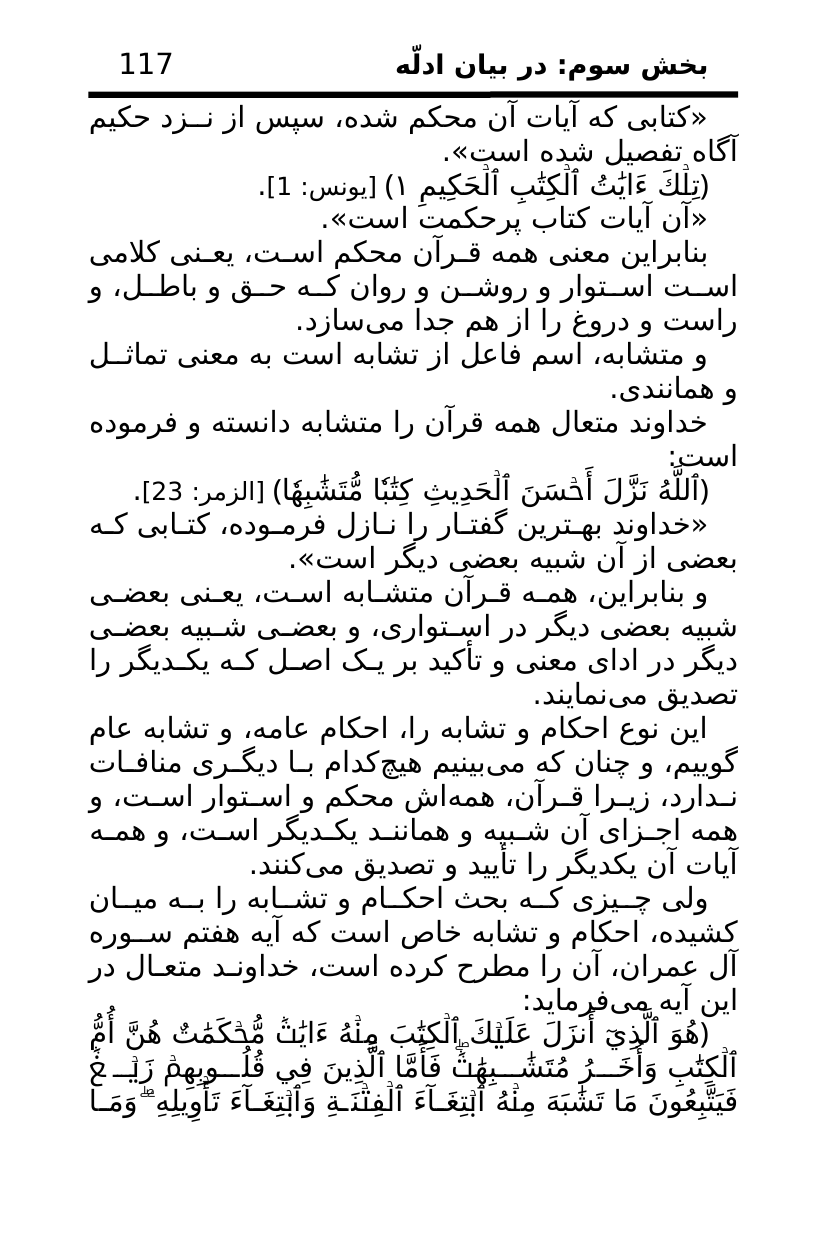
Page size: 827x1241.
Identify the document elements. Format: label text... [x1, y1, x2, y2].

text و متشابه، اسم فاعل از تشابه است به معنی تماثل و همانندی. [89, 338, 738, 406]
text و بنابراین، همه قرآن متشابه است، یعنی بعضی شبیه بعضی دیگر در استواری، و بعضی شبیه بعضی دیگر در ادای معنی و تأکید بر یک اصل که یکدیگر را تصدیق می‌نمایند. [89, 575, 738, 711]
text بنابراین معنی همه قرآن محکم است، یعنی کلامی است استوار و روشن و روان که حق و باطل، و راست و دروغ را از هم جدا می‌سازد. [89, 236, 738, 338]
text «کتابی که آیات آن محکم شده، سپس از نزد حکیم آگاه تفصیل شده است». [89, 100, 738, 168]
text «خداوند بهترین گفتار را نازل فرموده، کتابی که بعضی از آن شبیه بعضی دیگر است». [89, 507, 738, 575]
text «آن آیات کتاب پرحکمت است». [89, 202, 738, 236]
text ﴿تِلۡكَ ءَايَٰتُ ٱلۡكِتَٰبِ ٱلۡحَكِيمِ ١﴾ [یونس: 1]. [89, 168, 738, 202]
text خداوند متعال همه قرآن را متشابه دانسته و فرموده است‌: [89, 406, 738, 473]
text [89, 1017, 738, 1119]
text ﴿ٱللَّهُ نَزَّلَ أَحۡسَنَ ٱلۡحَدِيثِ كِتَٰبٗا مُّتَشَٰبِهٗا﴾ [الزمر: 23]. [89, 473, 738, 507]
text ولی چیزی که بحث احکام و تشابه را به میان کشیده، احکام و تشابه خاص است که آیه هفتم سوره آل عمران، آن را مطرح کرده است، خداوند متعال در این آیه می‌فرماید‌: [89, 881, 738, 1017]
text این نوع احکام و تشابه را، احکام عامه، و تشابه عام گوییم، و چنان که می‌بینیم هیچ‌کدام با دیگری منافات ندارد، زیرا قرآن، همه‌اش محکم و استوار است، و همه اجزای آن شبیه و همانند یکدیگر است، و همه آیات آن یکدیگر را تأیید و تصدیق می‌کنند. [89, 711, 738, 881]
